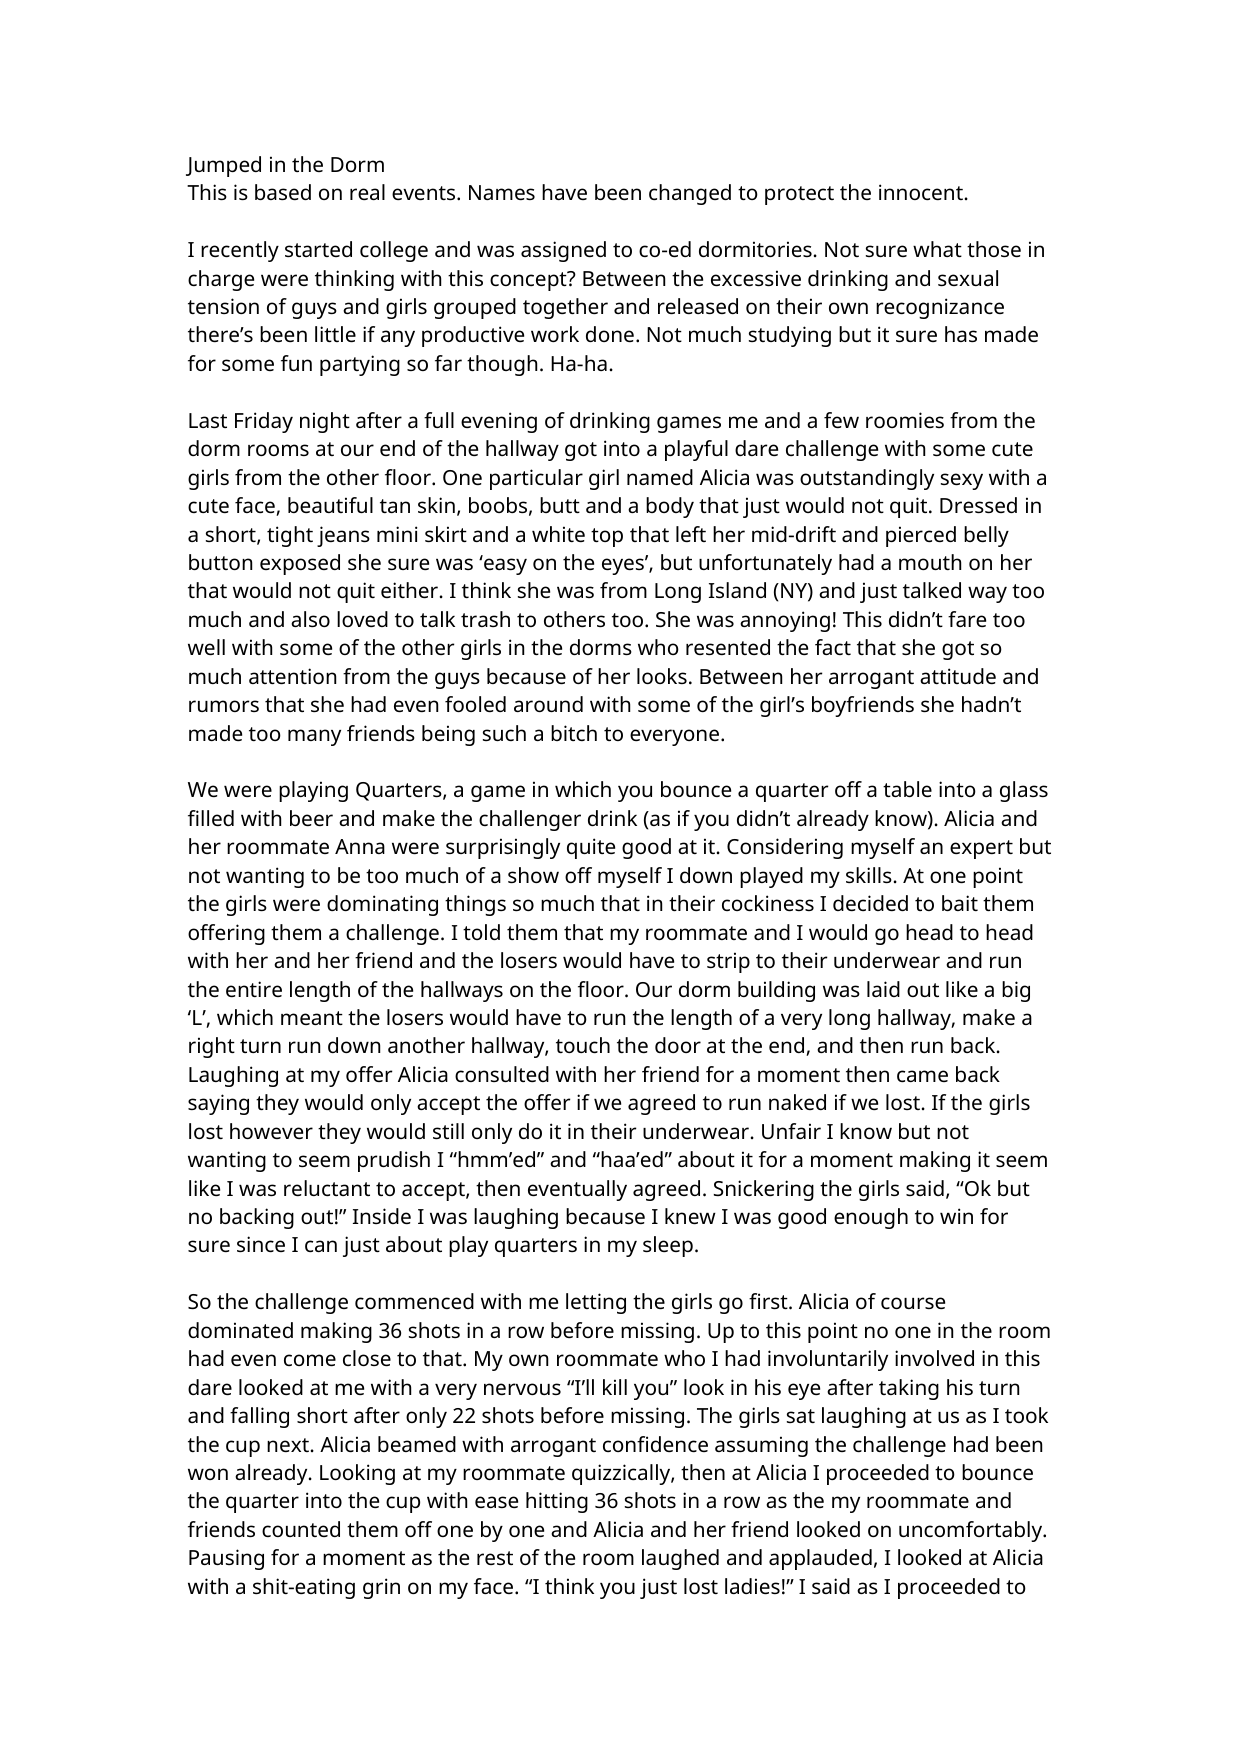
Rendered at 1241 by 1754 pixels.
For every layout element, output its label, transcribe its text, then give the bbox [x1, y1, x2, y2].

text We were playing Quarters, a game in which you bounce a quarter off a table into a glass filled with beer and make the challenger drink (as if you didn’t already know). Alicia and her roommate Anna were surprisingly quite good at it. Considering myself an expert but not wanting to be too much of a show off myself I down played my skills. At one point the girls were dominating things so much that in their cockiness I decided to bait them offering them a challenge. I told them that my roommate and I would go head to head with her and her friend and the losers would have to strip to their underwear and run the entire length of the hallways on the floor. Our dorm building was laid out like a big ‘L’, which meant the losers would have to run the length of a very long hallway, make a right turn run down another hallway, touch the door at the end, and then run back. Laughing at my offer Alicia consulted with her friend for a moment then came back saying they would only accept the offer if we agreed to run naked if we lost. If the girls lost however they would still only do it in their underwear. Unfair I know but not wanting to seem prudish I “hmm’ed” and “haa’ed” about it for a moment making it seem like I was reluctant to accept, then eventually agreed. Snickering the girls said, “Ok but no backing out!” Inside I was laughing because I knew I was good enough to win for sure since I can just about play quarters in my sleep. [187, 776, 1053, 1259]
text I recently started college and was assigned to co-ed dormitories. Not sure what those in charge were thinking with this concept? Between the excessive drinking and sexual tension of guys and girls grouped together and released on their own recognizance there’s been little if any productive work done. Not much studying but it sure has made for some fun partying so far though. Ha-ha. [187, 235, 1053, 377]
text This is based on real events. Names have been changed to protect the innocent. [187, 178, 1053, 207]
text Last Friday night after a full evening of drinking games me and a few roomies from the dorm rooms at our end of the hallway got into a playful dare challenge with some cute girls from the other floor. One particular girl named Alicia was outstandingly sexy with a cute face, beautiful tan skin, boobs, butt and a body that just would not quit. Dressed in a short, tight jeans mini skirt and a white top that left her mid-drift and pierced belly button exposed she sure was ‘easy on the eyes’, but unfortunately had a mouth on her that would not quit either. I think she was from Long Island (NY) and just talked way too much and also loved to talk trash to others too. She was annoying! This didn’t fare too well with some of the other girls in the dorms who resented the fact that she got so much attention from the guys because of her looks. Between her arrogant attitude and rumors that she had even fooled around with some of the girl’s boyfriends she hadn’t made too many friends being such a bitch to everyone. [187, 406, 1053, 747]
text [187, 1287, 1053, 1600]
text Jumped in the Dorm [187, 150, 1053, 178]
